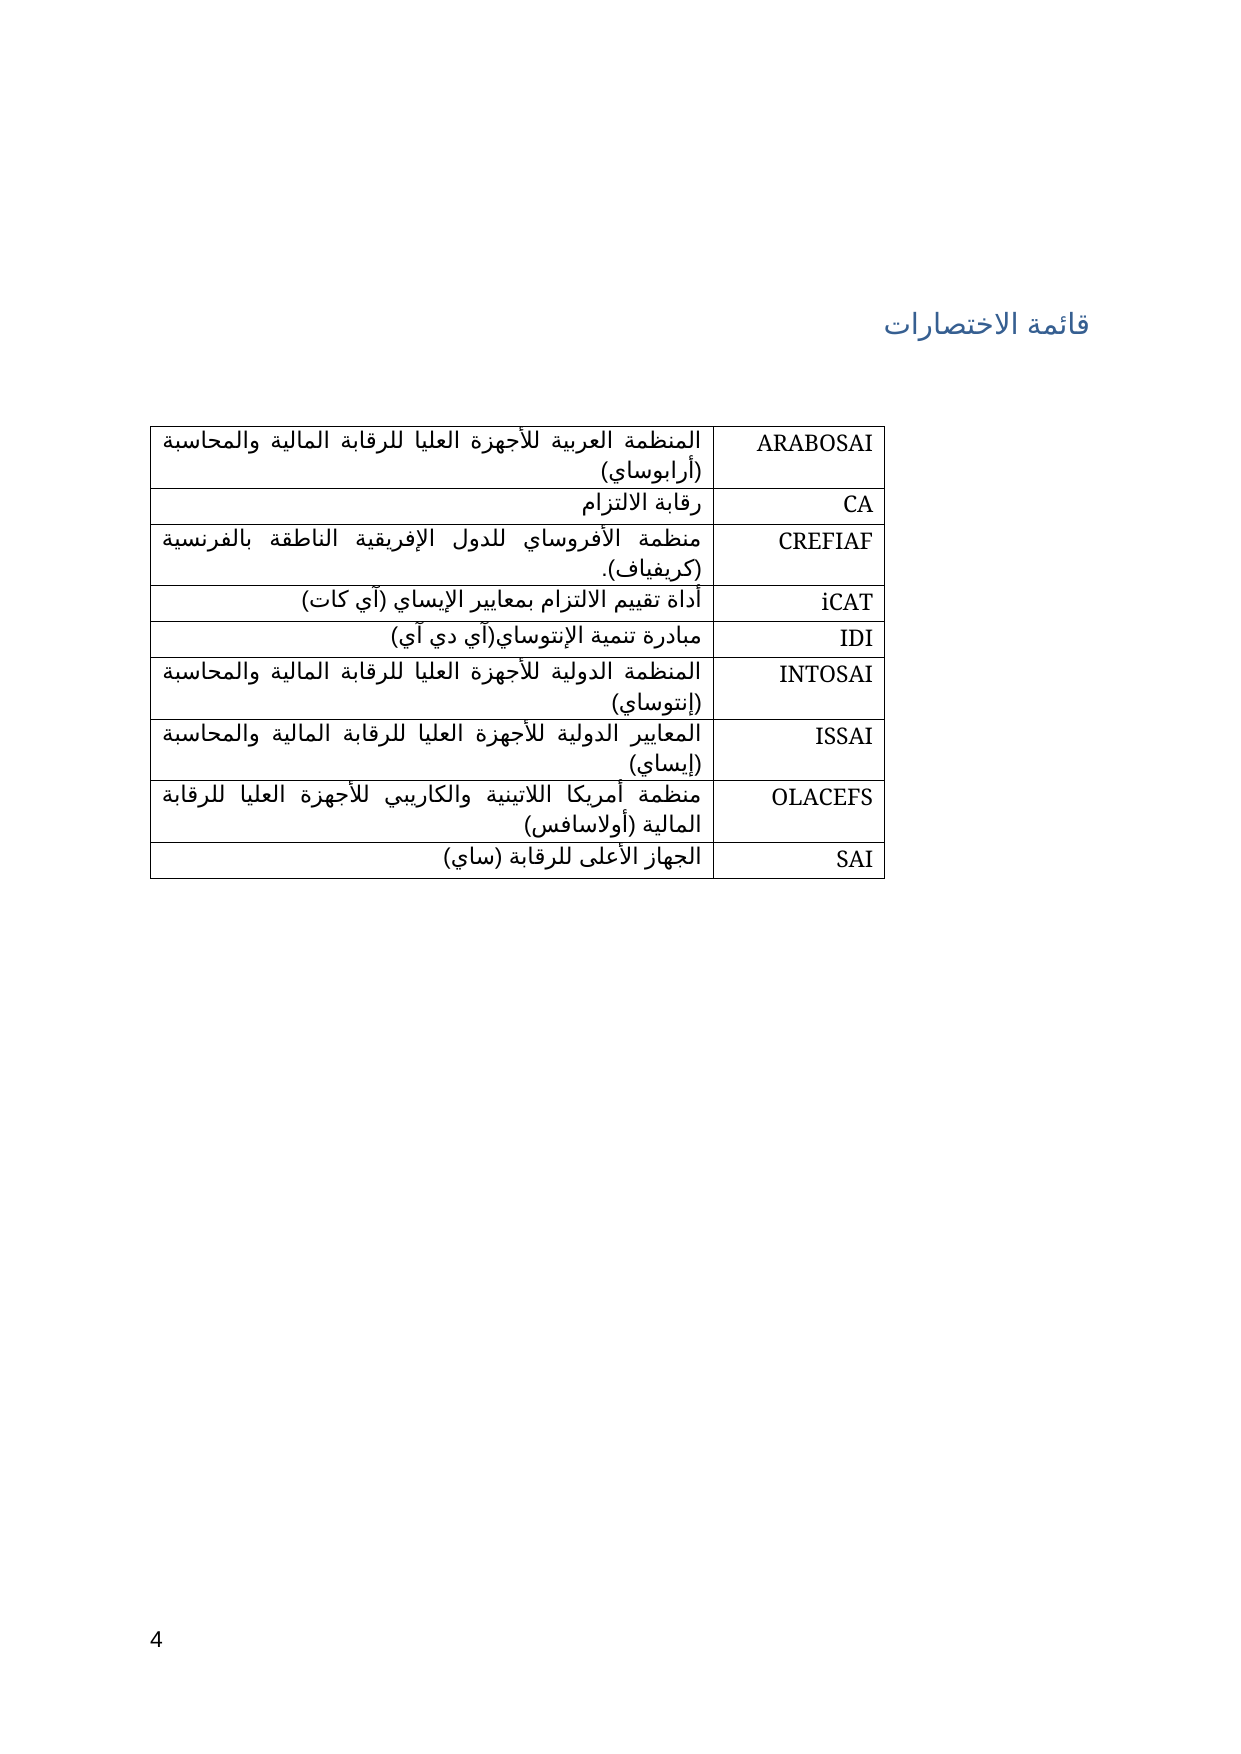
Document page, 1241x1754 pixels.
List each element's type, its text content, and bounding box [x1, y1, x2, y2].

table_cell ISSAI [714, 720, 884, 780]
subtitle قائمة الاختصارات [150, 307, 1090, 341]
table_cell أداة تقييم الالتزام بمعايير الإيساي (آي كات) [151, 586, 713, 621]
table_cell INTOSAI [714, 658, 884, 719]
table_cell منظمة أمريكا اللاتينية والكاريبي للأجهزة العليا للرقابة المالية (أولاسافس) [151, 781, 713, 842]
table_header ARABOSAI [714, 427, 884, 487]
table_cell iCAT [714, 586, 884, 621]
table_cell الجهاز الأعلى للرقابة (ساي) [151, 843, 713, 878]
table_cell منظمة الأفروساي للدول الإفريقية الناطقة بالفرنسية (كريفياف). [151, 525, 713, 585]
table_cell CREFIAF [714, 525, 884, 585]
table_cell CA [714, 489, 884, 523]
table_cell IDI [714, 622, 884, 657]
table_cell رقابة الالتزام [151, 489, 713, 523]
table_cell SAI [714, 843, 884, 878]
table_cell المعايير الدولية للأجهزة العليا للرقابة المالية والمحاسبة (إيساي) [151, 720, 713, 780]
table_header المنظمة العربية للأجهزة العليا للرقابة المالية والمحاسبة (أرابوساي) [151, 427, 713, 487]
table_cell المنظمة الدولية للأجهزة العليا للرقابة المالية والمحاسبة (إنتوساي) [151, 658, 713, 719]
table_cell مبادرة تنمية الإنتوساي(آي دي آي) [151, 622, 713, 657]
table_cell OLACEFS [714, 781, 884, 842]
